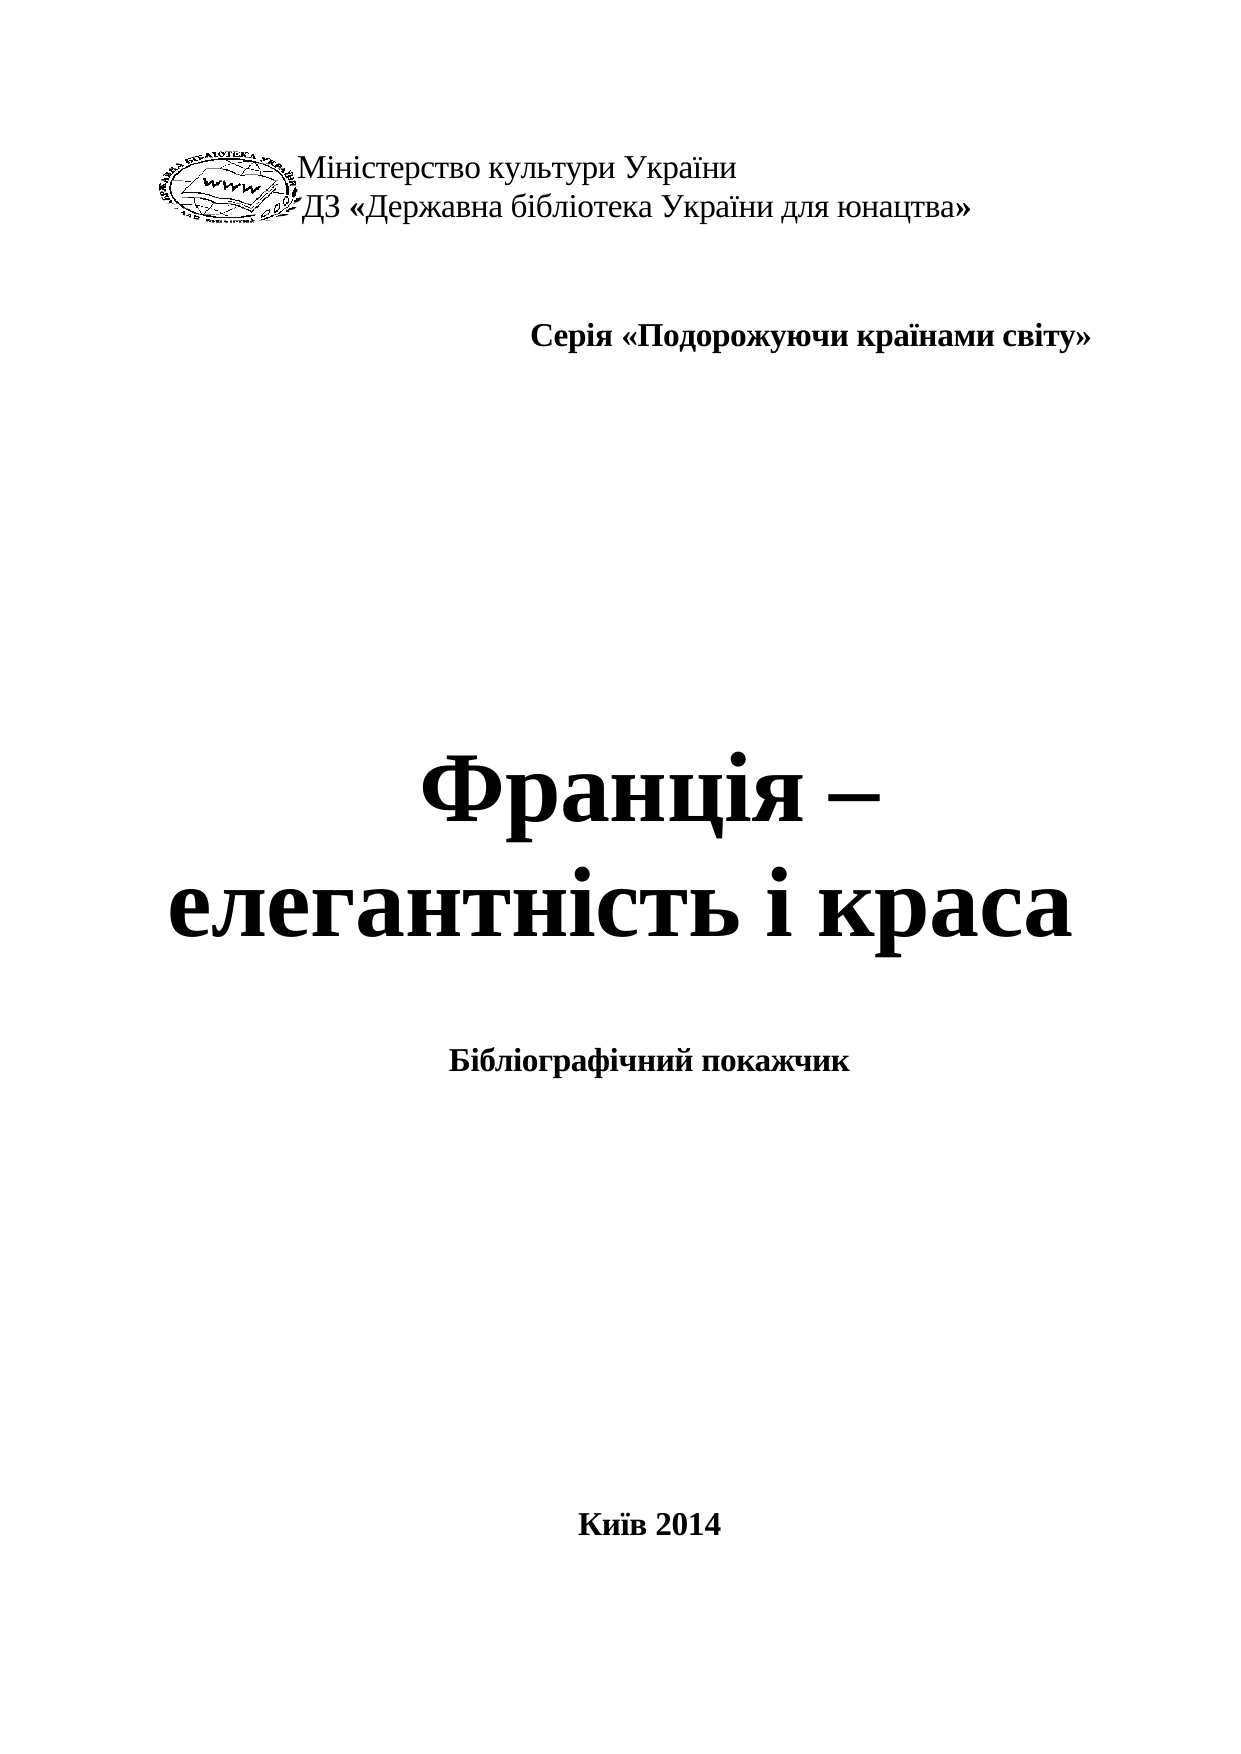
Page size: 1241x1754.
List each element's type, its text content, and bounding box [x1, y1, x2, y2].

subtitle ДЗ «Державна бібліотека України для юнацтва» [148, 186, 1092, 224]
text Франція – елегантність і краса [148, 727, 1092, 957]
subtitle Київ 2014 [148, 1504, 1092, 1543]
text Серія «Подорожуючи країнами світу» [148, 315, 1092, 354]
title Міністерство культури України [148, 148, 1092, 186]
subtitle Бібліографічний покажчик [148, 1040, 1092, 1078]
